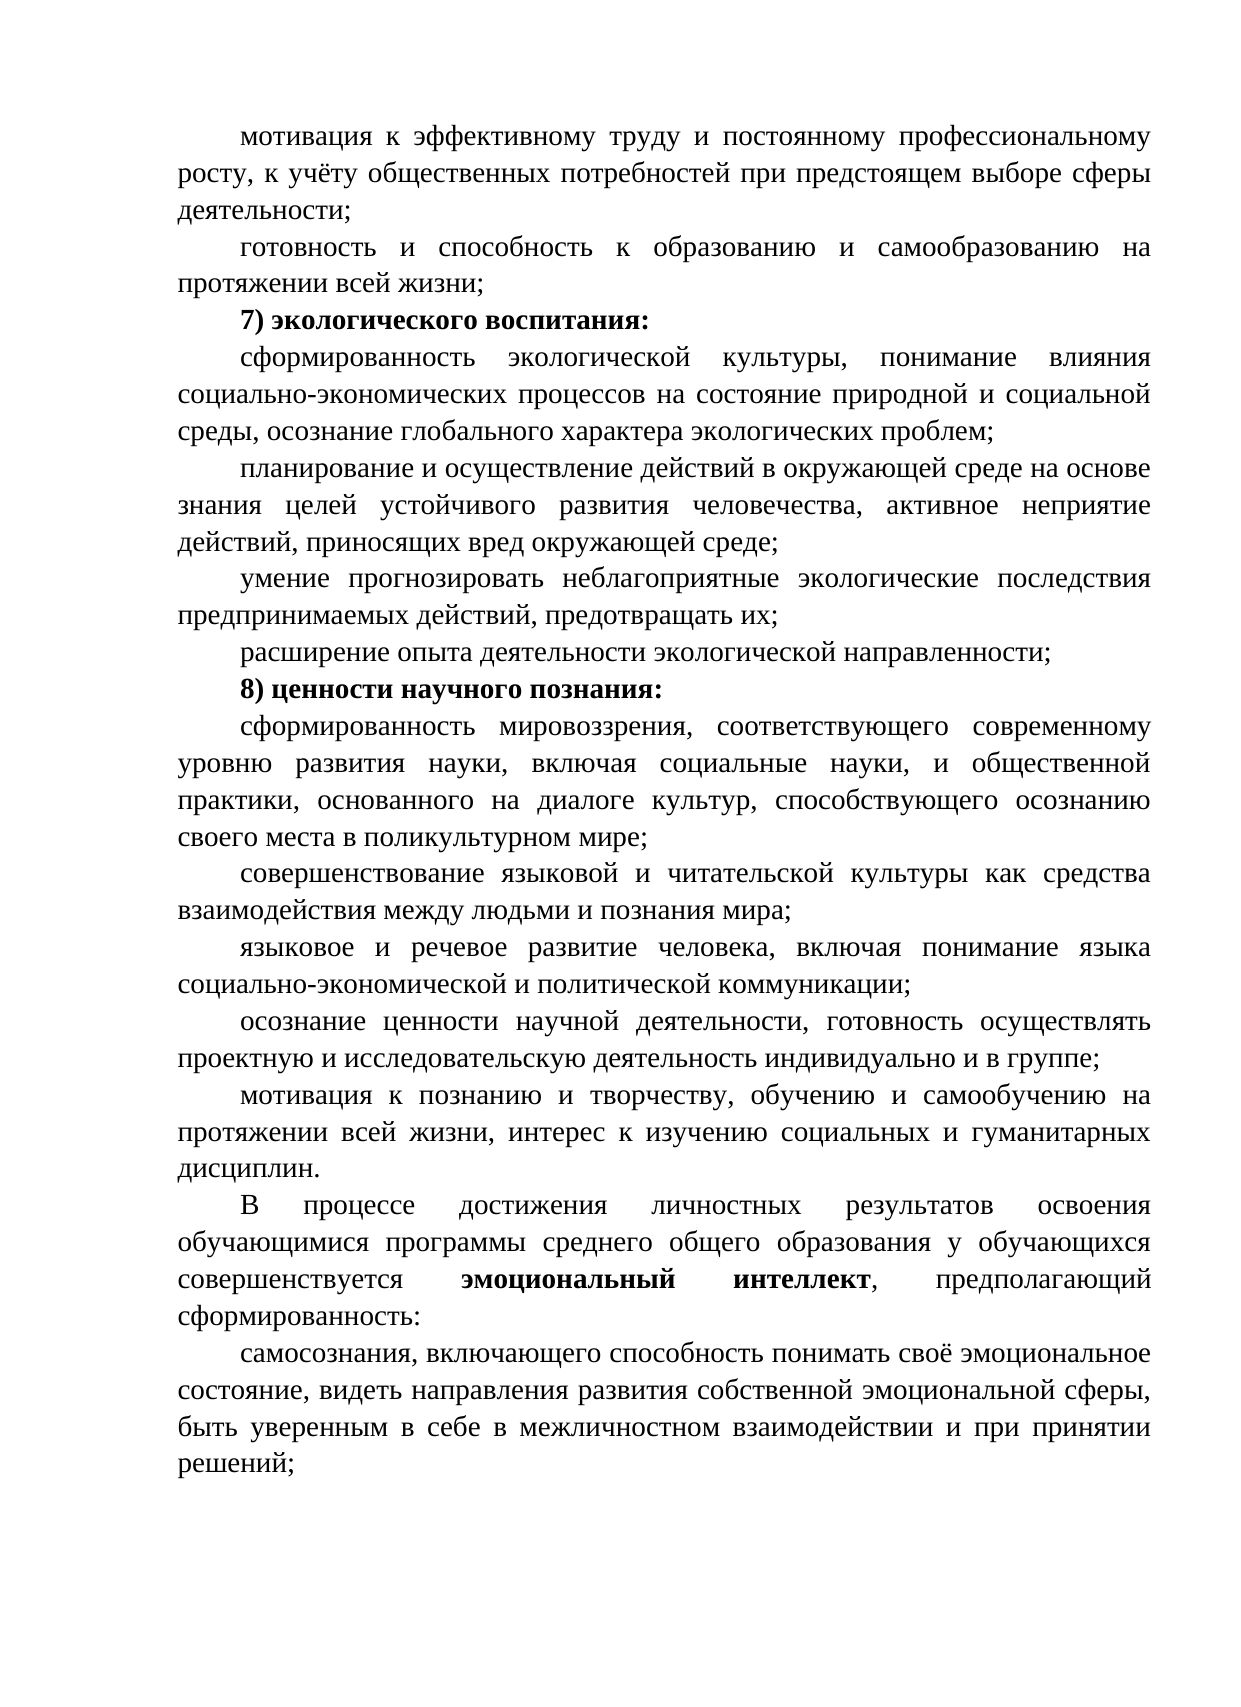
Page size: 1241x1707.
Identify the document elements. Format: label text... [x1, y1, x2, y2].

text 7) экологического воспитания: [177, 302, 1152, 336]
text готовность и способность к образованию и самообразованию на протяжении всей жизни; [177, 229, 1152, 299]
text В процессе достижения личностных результатов освоения обучающимися программы среднего общего образования у обучающихся совершенствуется эмоциональный интеллект, предполагающий сформированность: [177, 1187, 1152, 1332]
text расширение опыта деятельности экологической направленности; [177, 634, 1152, 668]
text языковое и речевое развитие человека, включая понимание языка социально-экономической и политической коммуникации; [177, 929, 1152, 1000]
text самосознания, включающего способность понимать своё эмоциональное состояние, видеть направления развития собственной эмоциональной сферы, быть уверенным в себе в межличностном взаимодействии и при принятии решений; [177, 1335, 1152, 1479]
text мотивация к познанию и творчеству, обучению и самообучению на протяжении всей жизни, интерес к изучению социальных и гуманитарных дисциплин. [177, 1077, 1152, 1184]
text 8) ценности научного познания: [177, 671, 1152, 705]
text планирование и осуществление действий в окружающей среде на основе знания целей устойчивого развития человечества, активное неприятие действий, приносящих вред окружающей среде; [177, 450, 1152, 557]
text умение прогнозировать неблагоприятные экологические последствия предпринимаемых действий, предотвращать их; [177, 561, 1152, 631]
text сформированность мировоззрения, соответствующего современному уровню развития науки, включая социальные науки, и общественной практики, основанного на диалоге культур, способствующего осознанию своего места в поликультурном мире; [177, 708, 1152, 852]
text мотивация к эффективному труду и постоянному профессиональному росту, к учёту общественных потребностей при предстоящем выборе сферы деятельности; [177, 118, 1152, 225]
text совершенствование языковой и читательской культуры как средства взаимодействия между людьми и познания мира; [177, 856, 1152, 926]
text сформированность экологической культуры, понимание влияния социально-экономических процессов на состояние природной и социальной среды, осознание глобального характера экологических проблем; [177, 339, 1152, 447]
text осознание ценности научной деятельности, готовность осуществлять проектную и исследовательскую деятельность индивидуально и в группе; [177, 1003, 1152, 1073]
